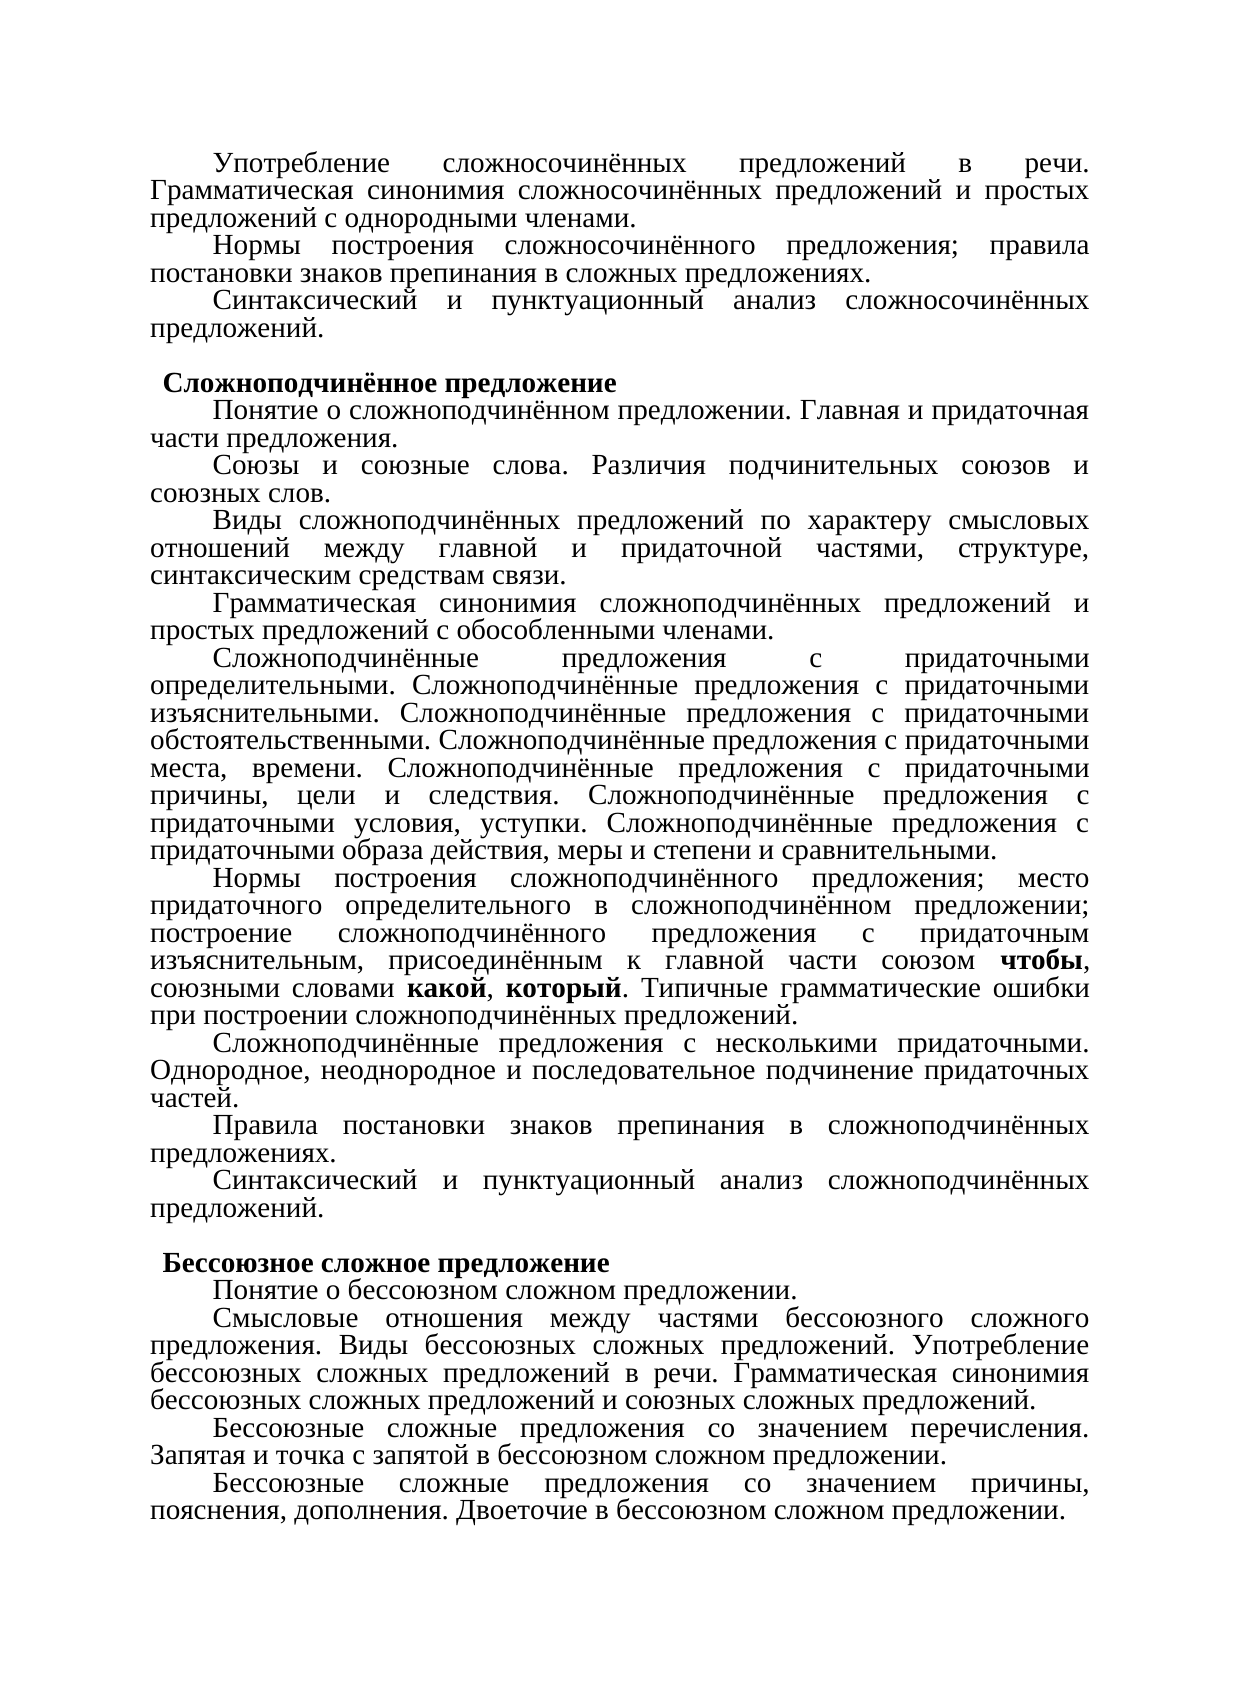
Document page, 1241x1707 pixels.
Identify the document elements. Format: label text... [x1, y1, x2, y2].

text Смысловые отношения между частями бессоюзного сложного предложения. Виды бессоюзных сложных предложений. Употребление бессоюзных сложных предложений в речи. Грамматическая синонимия бессоюзных сложных предложений и союзных сложных предложений. [150, 1305, 1090, 1415]
text Понятие о сложноподчинённом предложении. Главная и придаточная части предложения. [150, 397, 1090, 452]
text Нормы построения сложноподчинённого предложения; место придаточного определительного в сложноподчинённом предложении; построение сложноподчинённого предложения с придаточным изъяснительным, присоединённым к главной части союзом чтобы, союзными словами какой, который. Типичные грамматические ошибки при построении сложноподчинённых предложений. [150, 865, 1090, 1030]
text Сложноподчинённые предложения с придаточными определительными. Сложноподчинённые предложения с придаточными изъяснительными. Сложноподчинённые предложения с придаточными обстоятельственными. Сложноподчинённые предложения с придаточными места, времени. Сложноподчинённые предложения с придаточными причины, цели и следствия. Сложноподчинённые предложения с придаточными условия, уступки. Сложноподчинённые предложения с придаточными образа действия, меры и степени и сравнитель­ными. [150, 645, 1090, 865]
text Нормы построения сложносочинённого предложения; правила постановки знаков препинания в сложных предложениях. [150, 232, 1090, 287]
text Виды сложноподчинённых предложений по характеру смысловых отношений между главной и придаточной частями, структуре, синтаксическим средствам связи. [150, 507, 1090, 590]
text Правила постановки знаков препинания в сложноподчинённых предложениях. [150, 1112, 1090, 1167]
text Синтаксический и пунктуационный анализ сложносочинённых предложений. [150, 287, 1090, 342]
text Сложноподчинённое предложение [162, 370, 1090, 397]
text Синтаксический и пунктуационный анализ сложноподчинённых предложений. [150, 1167, 1090, 1222]
text Бессоюзные сложные предложения со значением причины, пояснения, дополнения. Двоеточие в бессоюзном сложном предложении. [150, 1470, 1090, 1525]
text Бессоюзные сложные предложения со значением перечисления. Запятая и точка с запятой в бессоюзном сложном предложении. [150, 1415, 1090, 1470]
text Бессоюзное сложное предложение [162, 1250, 1090, 1277]
text Понятие о бессоюзном сложном предложении. [150, 1277, 1090, 1305]
text Сложноподчинённые предложения с несколькими придаточными. Однородное, неоднородное и последовательное подчинение придаточных частей. [150, 1030, 1090, 1112]
text Грамматическая синонимия сложноподчинённых предложений и простых предложений с обособленными членами. [150, 590, 1090, 645]
text Союзы и союзные слова. Различия подчинительных союзов и союзных слов. [150, 452, 1090, 507]
text Употребление сложносочинённых предложений в речи. Грамматическая синонимия сложносочинённых предложений и простых предложений с однородными членами. [150, 150, 1090, 232]
